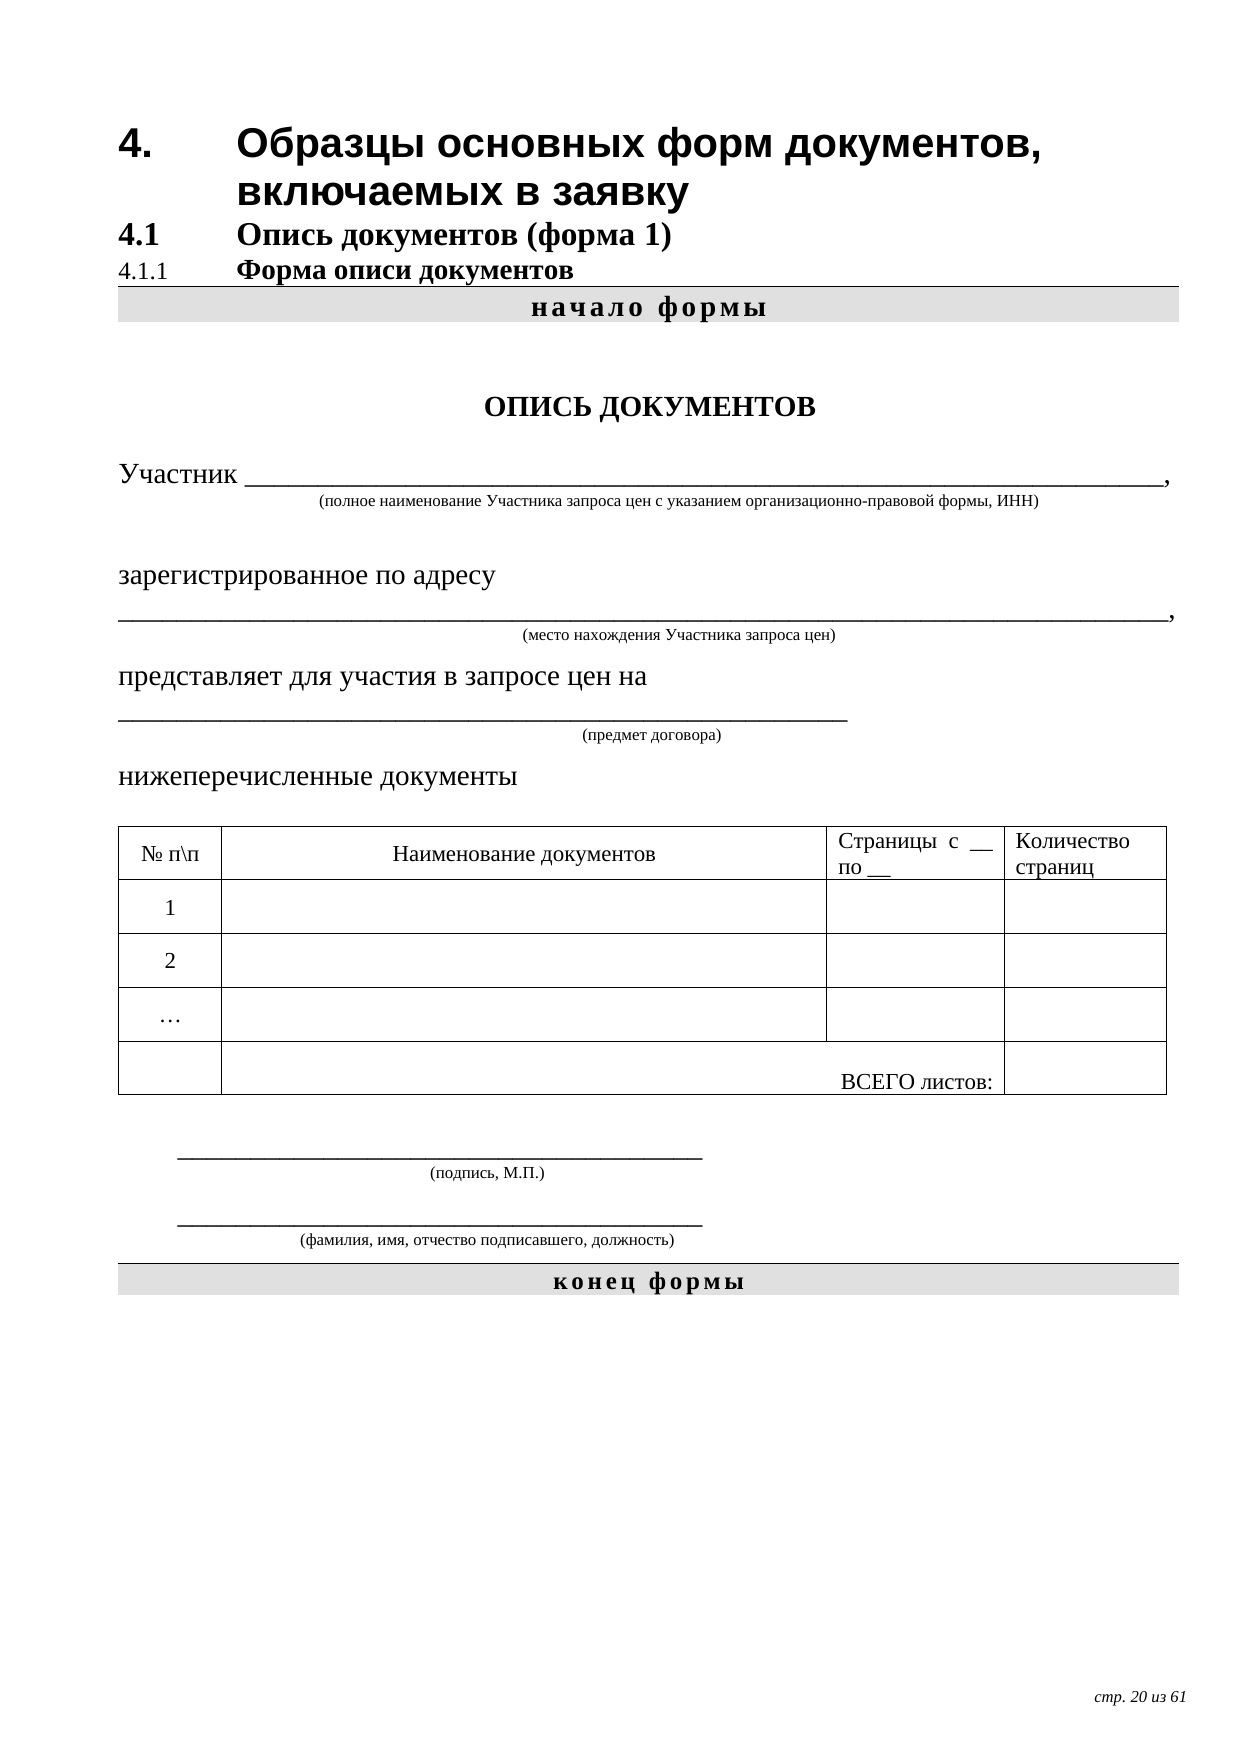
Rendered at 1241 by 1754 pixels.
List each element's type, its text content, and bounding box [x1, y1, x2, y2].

text (полное наименование Участника запроса цен с указанием организационно-правовой формы, ИНН) [118, 490, 1181, 524]
text представляет для участия в запросе цен на [118, 658, 1181, 691]
text ________________________________________________________________________, [118, 591, 1181, 624]
text (место нахождения Участника запроса цен) [118, 624, 1181, 658]
table_cell [827, 934, 1004, 987]
table_header № п\п [119, 827, 221, 879]
text (подпись, М.П.) [118, 1162, 797, 1196]
table_cell [222, 934, 826, 987]
text (фамилия, имя, отчество подписавшего, должность) [118, 1229, 797, 1263]
text зарегистрированное по адресу [118, 557, 1181, 591]
text конец формы [118, 1264, 1179, 1295]
text ОПИСЬ ДОКУМЕНТОВ [118, 389, 1181, 423]
text начало формы [118, 287, 1179, 322]
table_cell [119, 1042, 221, 1094]
table_cell ВСЕГО листов: [222, 1042, 1004, 1094]
table_cell … [119, 988, 221, 1041]
table_cell [827, 988, 1004, 1041]
table_cell 1 [119, 880, 221, 933]
table_header Наименование документов [222, 827, 826, 879]
subtitle Образцы основных форм документов, включаемых в заявку [118, 118, 1181, 214]
table_cell [827, 880, 1004, 933]
table_cell [1005, 988, 1166, 1041]
text (предмет договора) [118, 725, 1181, 758]
table_header Страницы с __ по __ [827, 827, 1004, 879]
text ____________________________________ [118, 1196, 1181, 1229]
text __________________________________________________ [118, 691, 1181, 725]
table_cell [222, 880, 826, 933]
table_cell [1005, 1042, 1166, 1094]
table_header Количество страниц [1005, 827, 1166, 879]
text нижеперечисленные документы [118, 758, 1181, 792]
text Участник _______________________________________________________________, [118, 457, 1181, 490]
text ____________________________________ [118, 1129, 1181, 1162]
table_cell [1005, 880, 1166, 933]
table_cell 2 [119, 934, 221, 987]
table_cell [1005, 934, 1166, 987]
list Форма описи документов [118, 252, 1181, 286]
table_cell [222, 988, 826, 1041]
